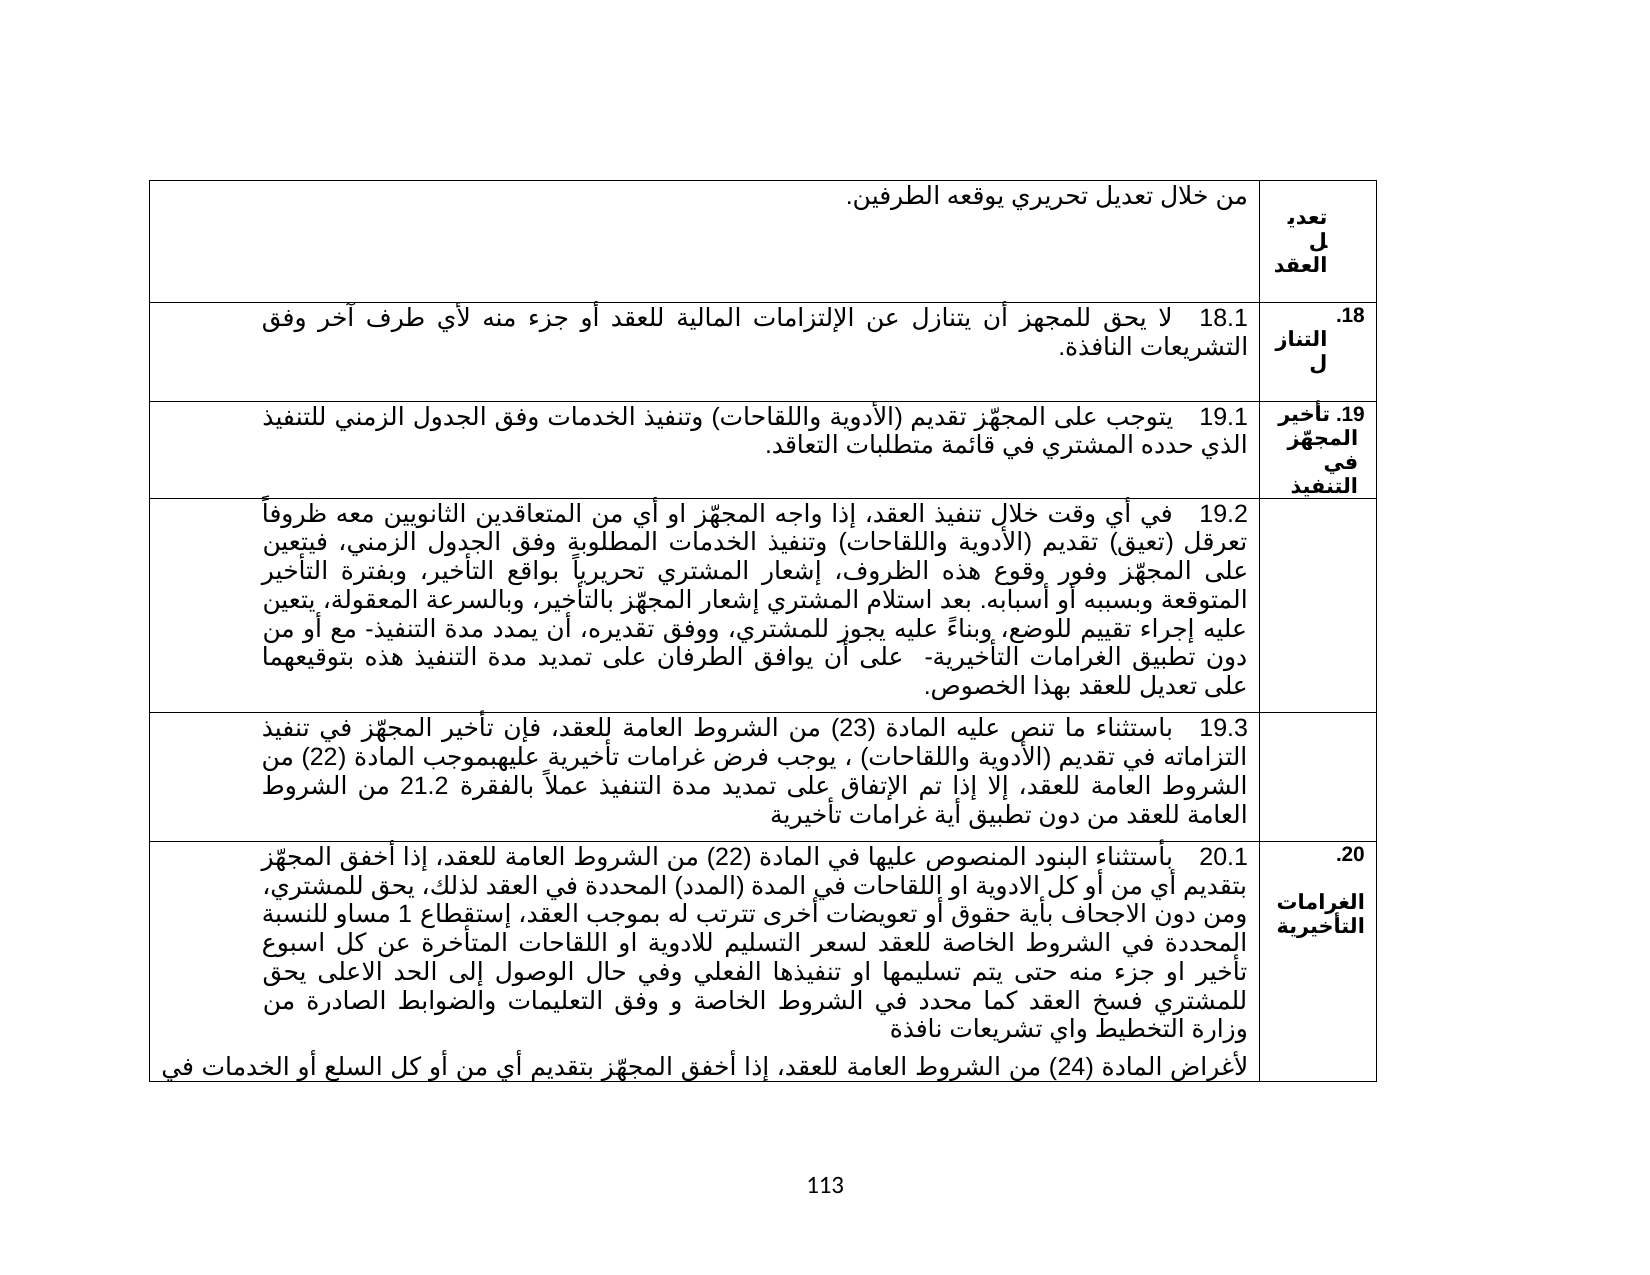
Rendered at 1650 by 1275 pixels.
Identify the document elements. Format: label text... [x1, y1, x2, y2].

table_cell 17. تعديل العقد [1260, 181, 1376, 302]
table_cell 19.3 باستثناء ما تنص عليه المادة (23) من الشروط العامة للعقد، فإن تأخير المجهّز في تنفيذ التزاماته في تقديم (الأدوية واللقاحات) ، يوجب فرض غرامات تأخيرية عليهبموجب المادة (22) من الشروط العامة للعقد، إلا إذا تم الإتفاق على تمديد مدة التنفيذ عملاً بالفقرة 21.2 من الشروط العامة للعقد من دون تطبيق أية غرامات تأخيرية [150, 713, 1259, 841]
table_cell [150, 181, 1259, 302]
table_cell 18. التنازل [1260, 303, 1376, 401]
table_cell 19. تأخير المجهّز في التنفيذ [1260, 402, 1376, 497]
table_cell [1260, 713, 1376, 841]
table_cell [1260, 842, 1376, 1081]
table_cell 18.1 لا يحق للمجهز أن يتنازل عن الإلتزامات المالية للعقد أو جزء منه لأي طرف آخر وفق التشريعات النافذة. [150, 303, 1259, 401]
table_cell 19.1 يتوجب على المجهّز تقديم (الأدوية واللقاحات) وتنفيذ الخدمات وفق الجدول الزمني للتنفيذ الذي حدده المشتري في قائمة متطلبات التعاقد. [150, 402, 1259, 497]
table_cell 19.2 في أي وقت خلال تنفيذ العقد، إذا واجه المجهّز او أي من المتعاقدين الثانويين معه ظروفاً تعرقل (تعيق) تقديم (الأدوية واللقاحات) وتنفيذ الخدمات المطلوبة وفق الجدول الزمني، فيتعين على المجهّز وفور وقوع هذه الظروف، إشعار المشتري تحريرياً بواقع التأخير، وبفترة التأخير المتوقعة وبسببه أو أسبابه. بعد استلام المشتري إشعار المجهّز بالتأخير، وبالسرعة المعقولة، يتعين عليه إجراء تقييم للوضع، وبناءً عليه يجوز للمشتري، ووفق تقديره، أن يمدد مدة التنفيذ- مع أو من دون تطبيق الغرامات التأخيرية- على أن يوافق الطرفان على تمديد مدة التنفيذ هذه بتوقيعهما على تعديل للعقد بهذا الخصوص. [150, 499, 1259, 712]
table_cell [150, 842, 1259, 1081]
table_cell [1260, 499, 1376, 712]
